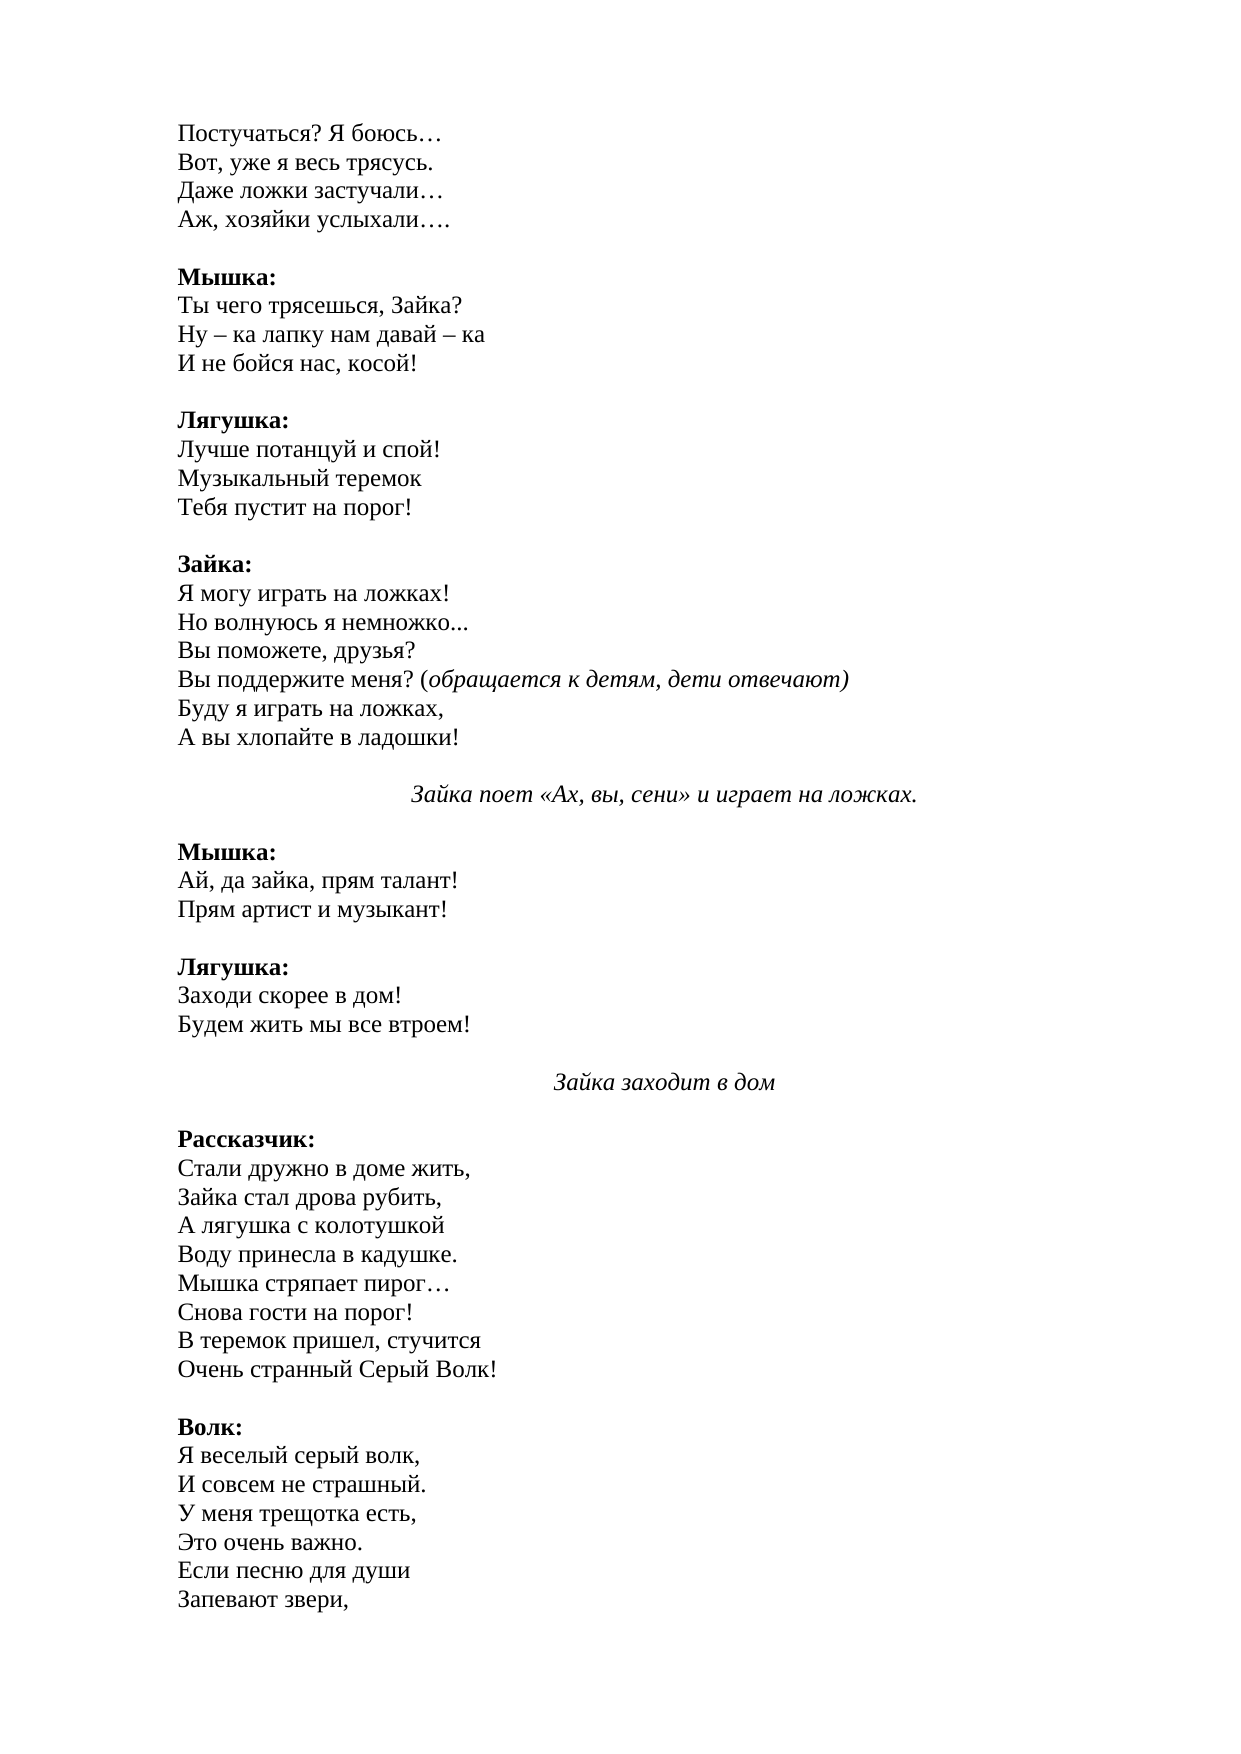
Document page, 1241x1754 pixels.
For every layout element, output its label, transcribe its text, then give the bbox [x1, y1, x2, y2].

text Лягушка: [177, 406, 1152, 434]
text Зайка поет «Ах, вы, сени» и играет на ложках. [177, 779, 1152, 808]
text Вы поддержите меня? (обращается к детям, дети отвечают) [177, 664, 1152, 693]
text Стали дружно в доме жить, [177, 1153, 1152, 1182]
text Это очень важно. [177, 1527, 1152, 1556]
text Буду я играть на ложках, [177, 693, 1152, 722]
text Лягушка: [177, 952, 1152, 981]
text У меня трещотка есть, [177, 1498, 1152, 1527]
text Зайка заходит в дом [177, 1067, 1152, 1096]
text Лучше потанцуй и спой! [177, 434, 1152, 463]
text Постучаться? Я боюсь… [177, 118, 1152, 147]
text Мышка: [177, 837, 1152, 866]
text Тебя пустит на порог! [177, 492, 1152, 521]
text Прям артист и музыкант! [177, 894, 1152, 923]
text Вы поможете, друзья? [177, 636, 1152, 664]
text Зайка: [177, 549, 1152, 578]
text Рассказчик: [177, 1124, 1152, 1153]
text Воду принесла в кадушке. [177, 1239, 1152, 1268]
text Вот, уже я весь трясусь. [177, 147, 1152, 176]
text Волк: [177, 1412, 1152, 1441]
text Музыкальный теремок [177, 463, 1152, 492]
text И совсем не страшный. [177, 1469, 1152, 1498]
text Аж, хозяйки услыхали…. [177, 204, 1152, 233]
text Ты чего трясешься, Зайка? [177, 291, 1152, 319]
text Я могу играть на ложках! [177, 578, 1152, 607]
text Даже ложки застучали… [177, 176, 1152, 204]
text А вы хлопайте в ладошки! [177, 722, 1152, 751]
text Ай, да зайка, прям талант! [177, 866, 1152, 894]
text В теремок пришел, стучится [177, 1326, 1152, 1354]
text Я веселый серый волк, [177, 1441, 1152, 1469]
text Если песню для души [177, 1556, 1152, 1584]
text Мышка стряпает пирог… [177, 1268, 1152, 1297]
text Заходи скорее в дом! [177, 981, 1152, 1009]
text Но волнуюсь я немножко... [177, 607, 1152, 636]
text Очень странный Серый Волк! [177, 1354, 1152, 1383]
text Снова гости на порог! [177, 1297, 1152, 1326]
text Зайка стал дрова рубить, [177, 1182, 1152, 1211]
text А лягушка с колотушкой [177, 1211, 1152, 1239]
text И не бойся нас, косой! [177, 348, 1152, 377]
text Ну – ка лапку нам давай – ка [177, 319, 1152, 348]
text Запевают звери, [177, 1584, 1152, 1613]
text Мышка: [177, 262, 1152, 291]
text Будем жить мы все втроем! [177, 1009, 1152, 1038]
